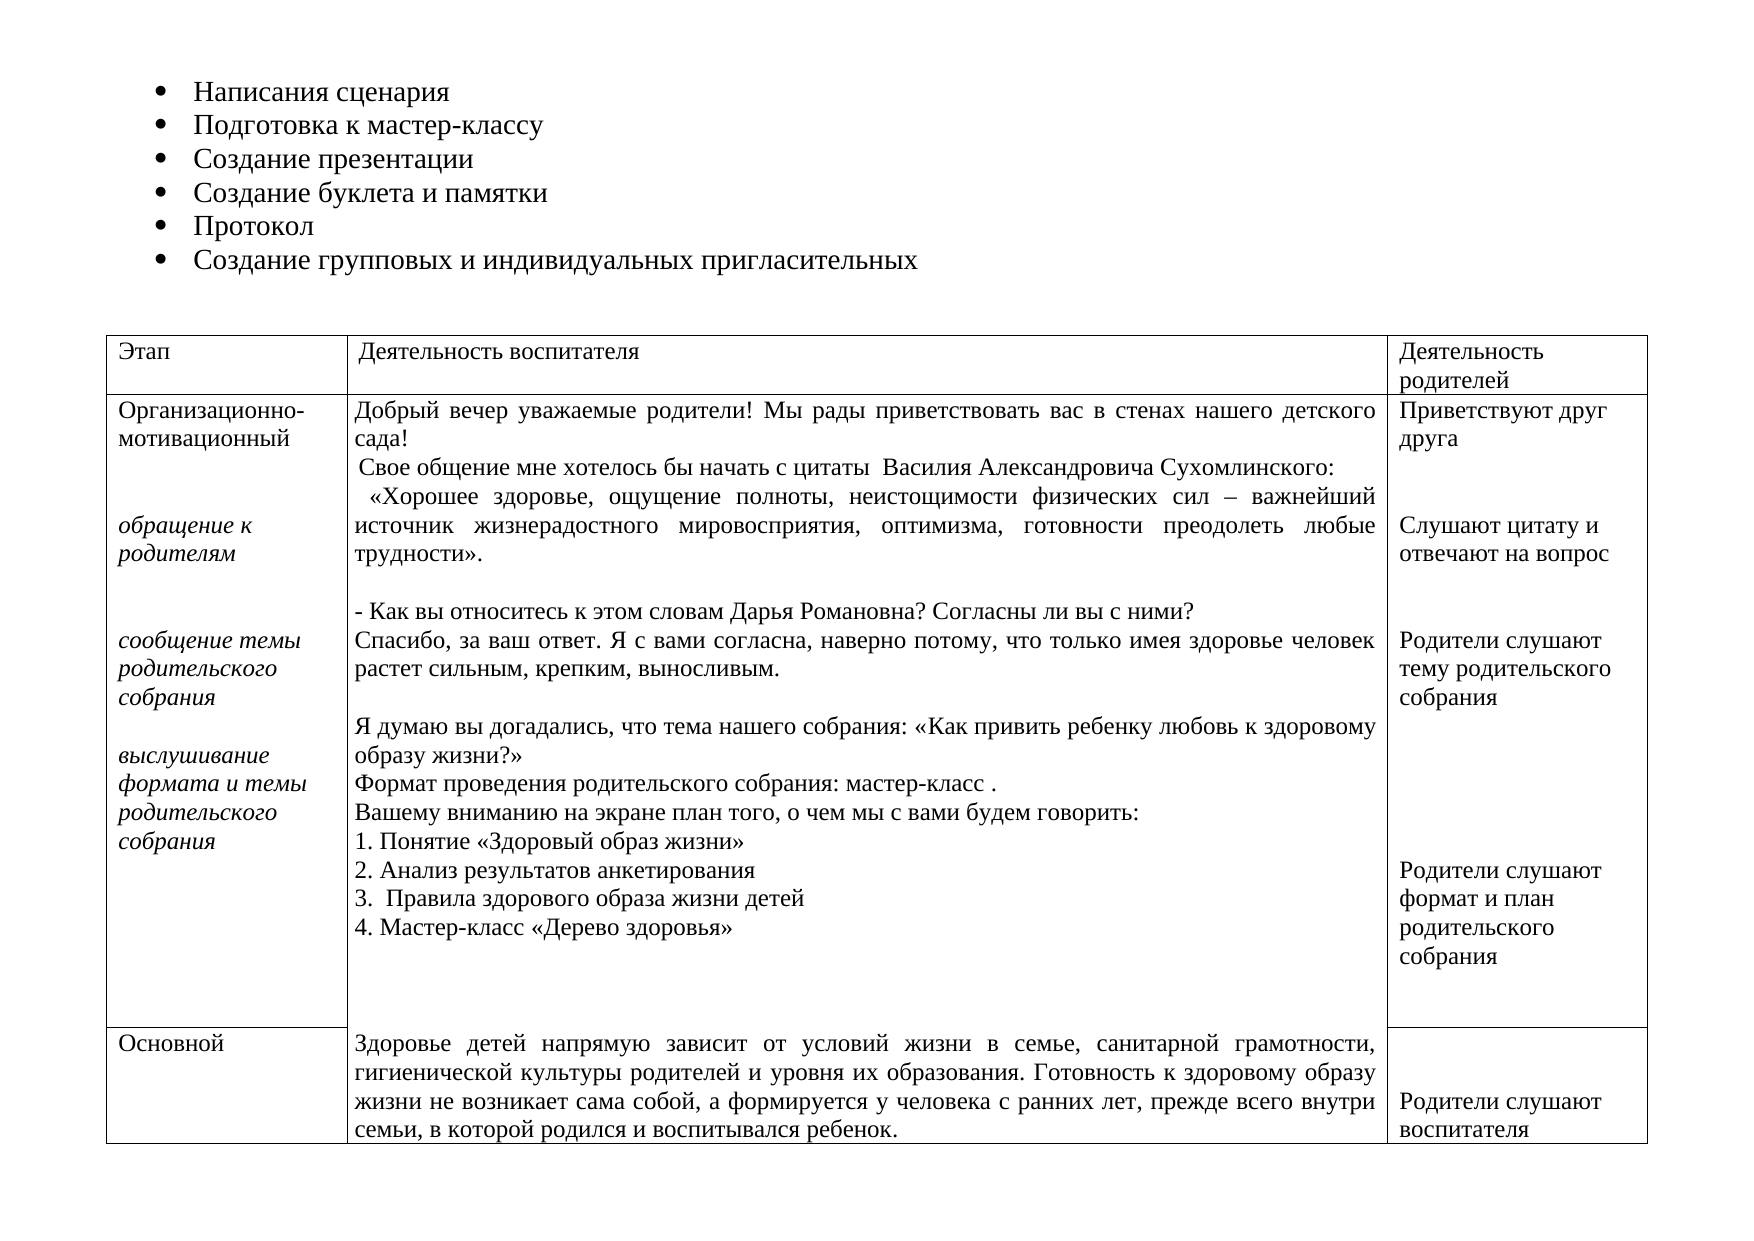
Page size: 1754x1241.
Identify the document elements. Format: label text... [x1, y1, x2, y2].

table_cell Добрый вечер уважаемые родители! Мы рады приветствовать вас в стенах нашего детского сада! Свое общение мне хотелось бы начать с цитаты Василия Александровича Сухомлинского: «Хорошее здоровье, ощущение полноты, неистощимости физических сил – важнейший источник жизнерадостного мировосприятия, оптимизма, готовности преодолеть любые трудности». - Как вы относитесь к этом словам Дарья Романовна? Согласны ли вы с ними? Спасибо, за ваш ответ. Я с вами согласна, наверно потому, что только имея здоровье человек растет сильным, крепким, выносливым. Я думаю вы догадались, что тема нашего собрания: «Как привить ребенку любовь к здоровому образу жизни?» Формат проведения родительского собрания: мастер-класс . Вашему вниманию на экране план того, о чем мы с вами будем говорить: Понятие «Здоровый образ жизни» Анализ результатов анкетирования Правила здорового образа жизни детей Мастер-класс «Дерево здоровья» [348, 395, 1387, 1027]
list Написания сценария [156, 74, 1636, 107]
list Создание групповых и индивидуальных пригласительных [156, 242, 1636, 276]
list Создание презентации [156, 141, 1636, 175]
table_cell Организационно-мотивационный обращение к родителям сообщение темы родительского собрания выслушивание формата и темы родительского собрания [107, 395, 347, 1027]
table_header Этап [107, 336, 347, 394]
list Подготовка к мастер-классу [156, 107, 1636, 141]
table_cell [107, 1028, 347, 1143]
table_cell Приветствуют друг друга Слушают цитату и отвечают на вопрос Родители слушают тему родительского собрания Родители слушают формат и план родительского собрания [1388, 395, 1647, 1027]
table_header Деятельность воспитателя [348, 336, 1387, 394]
list Протокол [156, 208, 1636, 242]
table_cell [1388, 1028, 1647, 1143]
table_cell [348, 1027, 1387, 1143]
table_header Деятельность родителей [1388, 336, 1647, 394]
list Создание буклета и памятки [156, 175, 1636, 208]
